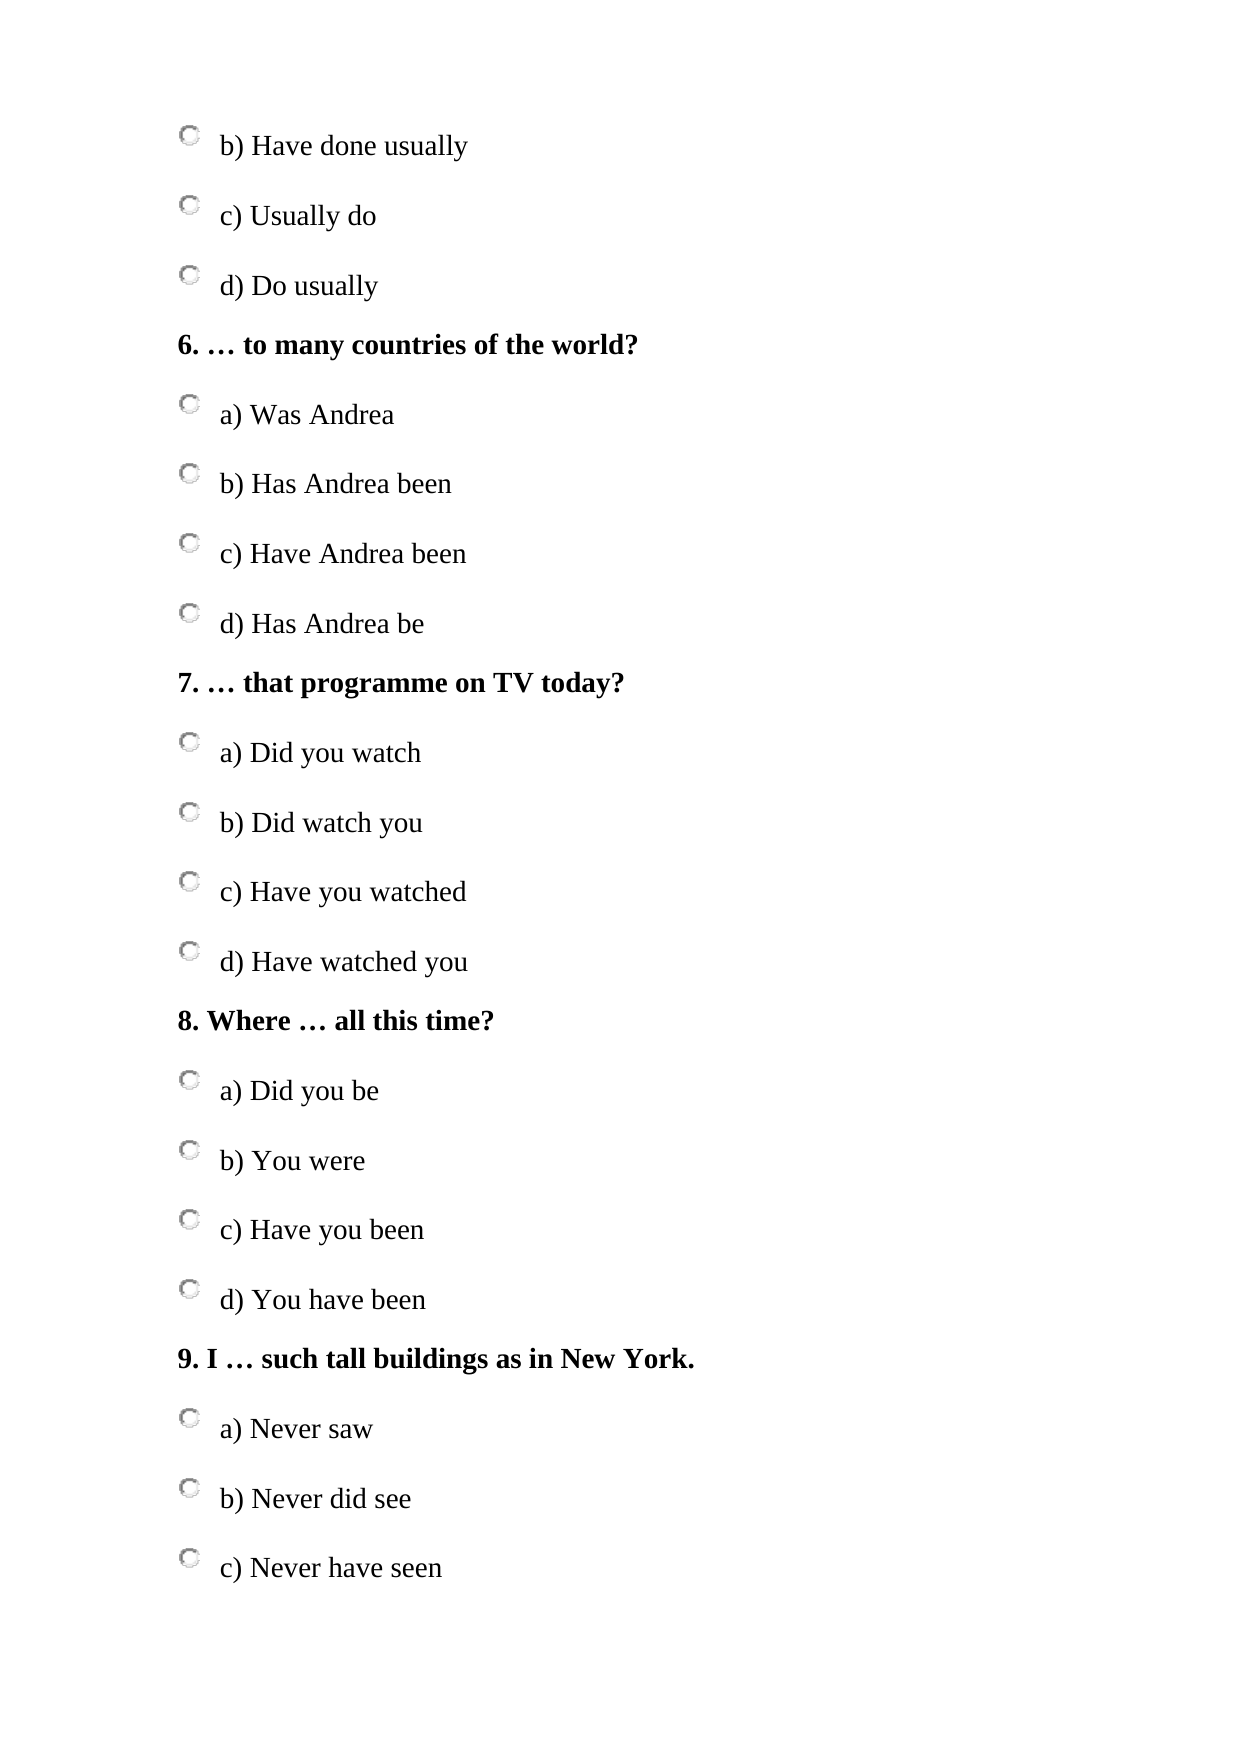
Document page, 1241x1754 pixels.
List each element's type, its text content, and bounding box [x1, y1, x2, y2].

text d) Has Andrea be [177, 596, 1152, 639]
text d) Have watched you [177, 934, 1152, 978]
text 8. Where … all this time? [177, 1003, 1152, 1037]
text b) Never did see [177, 1471, 1152, 1514]
text c) Have you watched [177, 864, 1152, 908]
text a) Did you be [177, 1063, 1152, 1107]
text c) Have Andrea been [177, 526, 1152, 570]
text b) Have done usually [177, 118, 1152, 162]
text d) Do usually [177, 257, 1152, 301]
text b) Did watch you [177, 794, 1152, 838]
text c) Never have seen [177, 1540, 1152, 1584]
text 7. … that programme on TV today? [177, 665, 1152, 699]
text 9. I … such tall buildings as in New York. [177, 1342, 1152, 1375]
text b) Has Andrea been [177, 456, 1152, 500]
text d) You have been [177, 1272, 1152, 1316]
text b) You were [177, 1132, 1152, 1176]
text c) Usually do [177, 188, 1152, 232]
text a) Never saw [177, 1401, 1152, 1445]
text a) Did you watch [177, 725, 1152, 768]
text a) Was Andrea [177, 387, 1152, 430]
text 6. … to many countries of the world? [177, 327, 1152, 361]
text c) Have you been [177, 1202, 1152, 1246]
